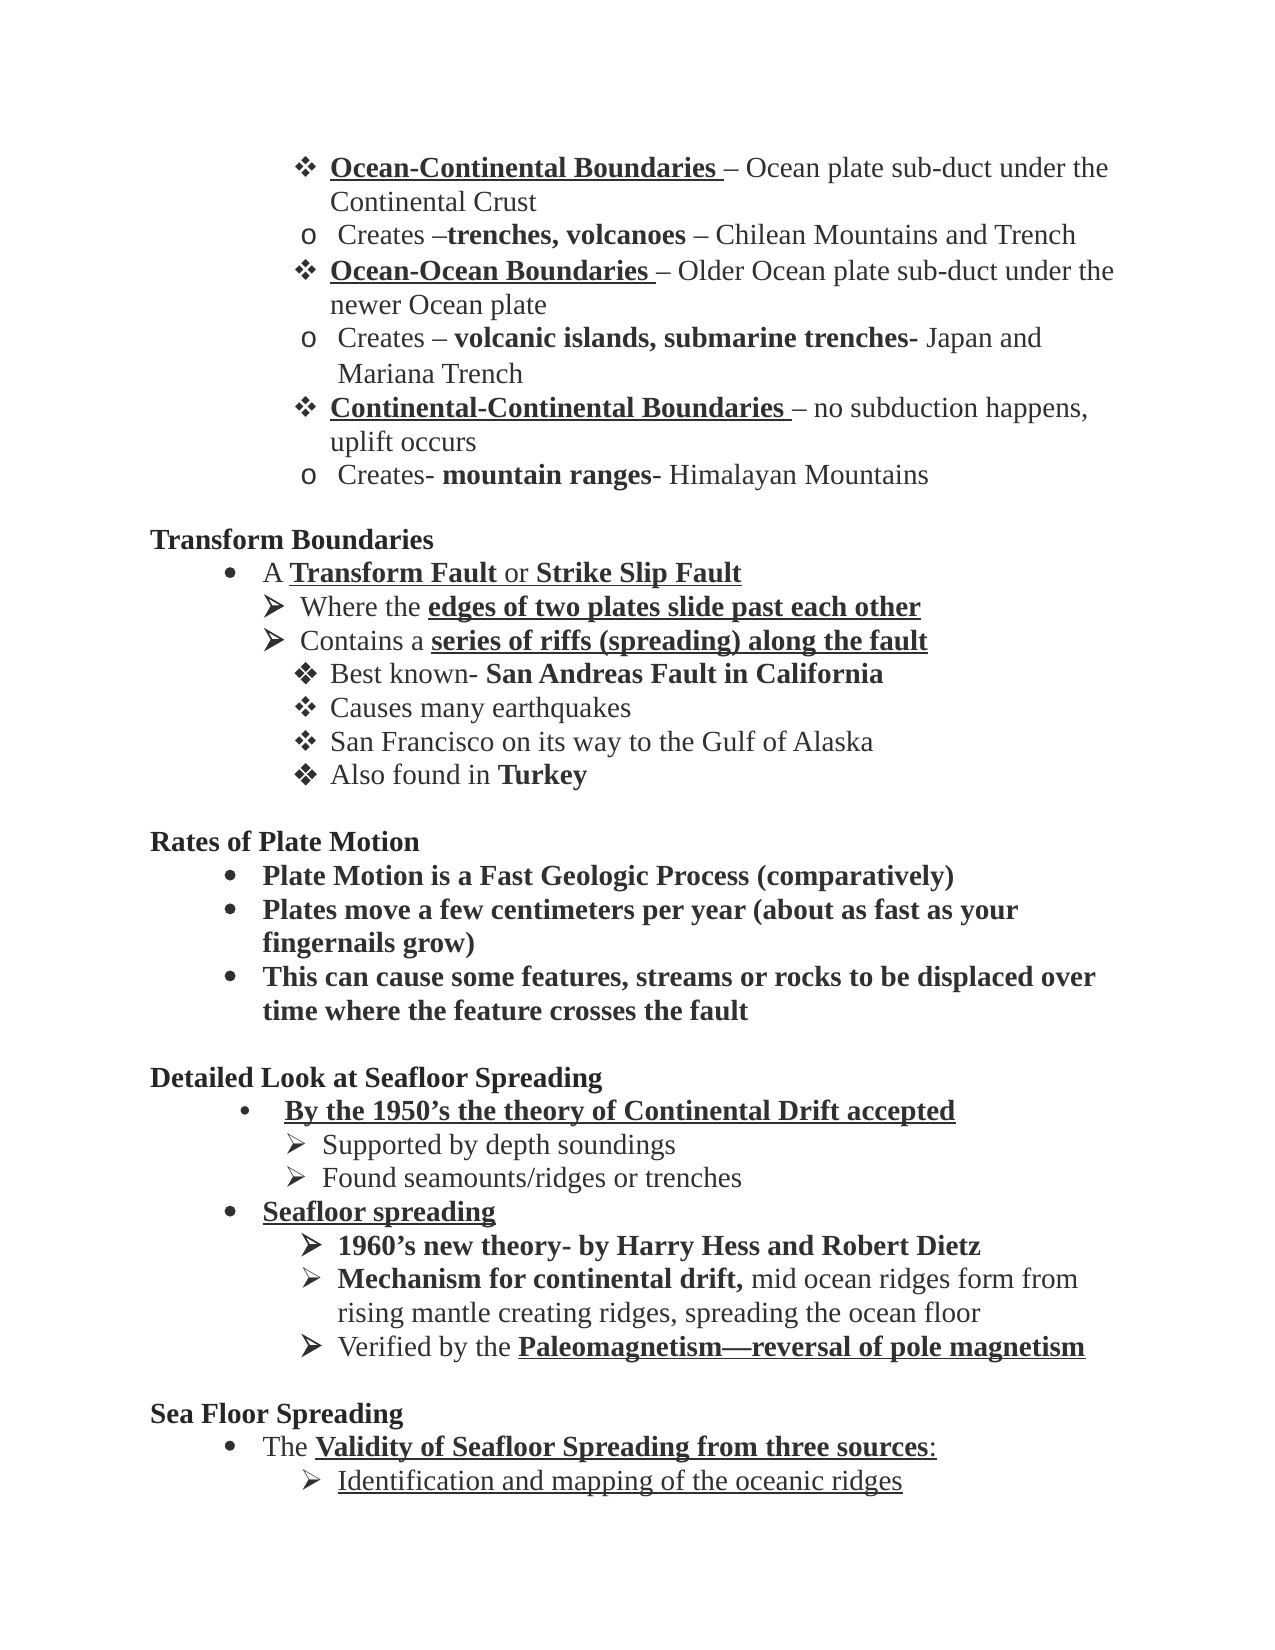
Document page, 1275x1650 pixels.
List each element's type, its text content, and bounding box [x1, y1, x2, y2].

subtitle Creates –trenches, volcanoes – Chilean Mountains and Trench [300, 217, 1125, 253]
subtitle Also found in Turkey [292, 757, 1125, 791]
subtitle Best known- San Andreas Fault in California [292, 656, 1125, 690]
subtitle Detailed Look at Seafloor Spreading [150, 1060, 1125, 1093]
subtitle Creates – volcanic islands, submarine trenches- Japan and Mariana Trench [300, 320, 1125, 390]
subtitle The Validity of Seafloor Spreading from three sources: [225, 1429, 1125, 1463]
subtitle 1960’s new theory- by Harry Hess and Robert Dietz [300, 1228, 1125, 1261]
subtitle San Francisco on its way to the Gulf of Alaska [292, 724, 1125, 757]
subtitle Where the edges of two plates slide past each other [262, 589, 1125, 623]
subtitle Found seamounts/ridges or trenches [284, 1161, 1125, 1194]
subtitle Identification and mapping of the oceanic ridges [300, 1463, 1125, 1497]
subtitle This can cause some features, streams or rocks to be displaced over time where the feature crosses the fault [225, 959, 1125, 1026]
subtitle Ocean-Ocean Boundaries – Older Ocean plate sub-duct under the newer Ocean plate [292, 253, 1125, 320]
subtitle Continental-Continental Boundaries – no subduction happens, uplift occurs [292, 390, 1125, 457]
subtitle Verified by the Paleomagnetism—reversal of pole magnetism [300, 1329, 1125, 1362]
subtitle Ocean-Continental Boundaries – Ocean plate sub-duct under the Continental Crust [292, 150, 1125, 217]
subtitle Supported by depth soundings [284, 1127, 1125, 1161]
subtitle Causes many earthquakes [292, 690, 1125, 724]
subtitle Seafloor spreading [225, 1194, 1125, 1228]
subtitle Creates- mountain ranges- Himalayan Mountains [300, 457, 1125, 493]
subtitle Mechanism for continental drift, mid ocean ridges form from rising mantle creating ridges, spreading the ocean floor [300, 1261, 1125, 1329]
subtitle By the 1950’s the theory of Continental Drift accepted [239, 1093, 1125, 1127]
subtitle Sea Floor Spreading [150, 1396, 1125, 1429]
subtitle Rates of Plate Motion [150, 824, 1125, 858]
subtitle A Transform Fault or Strike Slip Fault [225, 556, 1125, 589]
subtitle Transform Boundaries [150, 522, 1125, 556]
subtitle Plates move a few centimeters per year (about as fast as your fingernails grow) [225, 892, 1125, 959]
subtitle Plate Motion is a Fast Geologic Process (comparatively) [225, 858, 1125, 892]
subtitle Contains a series of riffs (spreading) along the fault [262, 623, 1125, 656]
